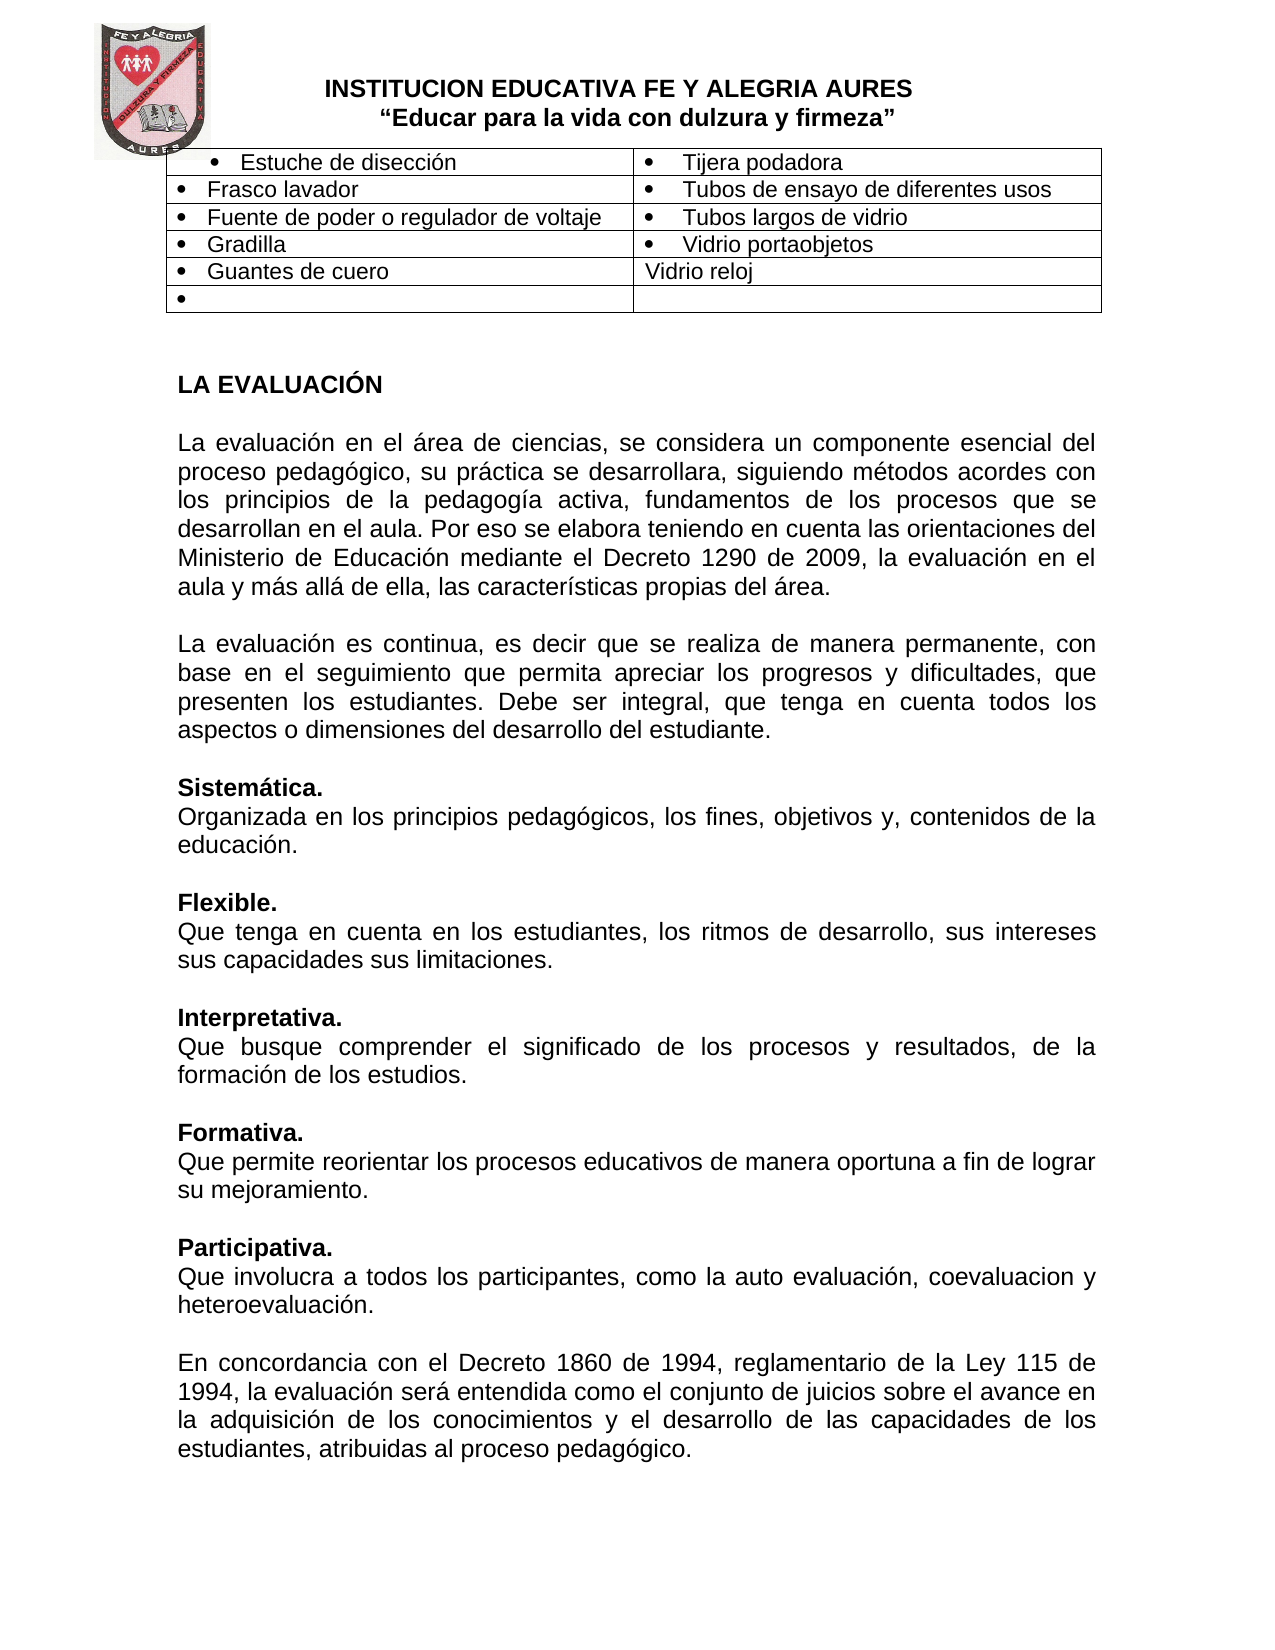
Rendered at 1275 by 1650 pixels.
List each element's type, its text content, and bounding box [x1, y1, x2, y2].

text Sistemática. [177, 773, 1098, 802]
text LA EVALUACIÓN [177, 371, 1098, 399]
table_cell Guantes de cuero [167, 258, 633, 284]
text La evaluación es continua, es decir que se realiza de manera permanente, con base en el seguimiento que permita apreciar los progresos y dificultades, que presenten los estudiantes. Debe ser integral, que tenga en cuenta todos los aspectos o dimensiones del desarrollo del estudiante. [177, 629, 1098, 744]
table_cell [167, 286, 633, 312]
table_cell Fuente de poder o regulador de voltaje [167, 204, 633, 230]
table_cell Vidrio reloj [634, 258, 1101, 284]
table_cell Tijera podadora [634, 149, 1101, 175]
table_cell Tubos de ensayo de diferentes usos [634, 176, 1101, 202]
table_cell Frasco lavador [167, 176, 633, 202]
table_cell Gradilla [167, 231, 633, 257]
table_cell Estuche de disección [167, 149, 633, 175]
table_cell Vidrio portaobjetos [634, 231, 1101, 257]
text Flexible. [177, 888, 1098, 917]
picture [94, 23, 211, 160]
text Interpretativa. [177, 1003, 1098, 1032]
text Que busque comprender el significado de los procesos y resultados, de la formación de los estudios. [177, 1032, 1098, 1089]
text Formativa. [177, 1118, 1098, 1147]
text La evaluación en el área de ciencias, se considera un componente esencial del proceso pedagógico, su práctica se desarrollara, siguiendo métodos acordes con los principios de la pedagogía activa, fundamentos de los procesos que se desarrollan en el aula. Por eso se elabora teniendo en cuenta las orientaciones del Ministerio de Educación mediante el Decreto 1290 de 2009, la evaluación en el aula y más allá de ella, las características propias del área. [177, 428, 1098, 601]
table_cell Tubos largos de vidrio [634, 204, 1101, 230]
text Que permite reorientar los procesos educativos de manera oportuna a fin de lograr su mejoramiento. [177, 1147, 1098, 1204]
text Participativa. [177, 1233, 1098, 1262]
text Que tenga en cuenta en los estudiantes, los ritmos de desarrollo, sus intereses sus capacidades sus limitaciones. [177, 917, 1098, 974]
text Organizada en los principios pedagógicos, los fines, objetivos y, contenidos de la educación. [177, 802, 1098, 859]
text Que involucra a todos los participantes, como la auto evaluación, coevaluacion y heteroevaluación. [177, 1262, 1098, 1319]
text En concordancia con el Decreto 1860 de 1994, reglamentario de la Ley 115 de 1994, la evaluación será entendida como el conjunto de juicios sobre el avance en la adquisición de los conocimientos y el desarrollo de las capacidades de los estudiantes, atribuidas al proceso pedagógico. [177, 1348, 1098, 1463]
table_cell [634, 286, 1101, 312]
